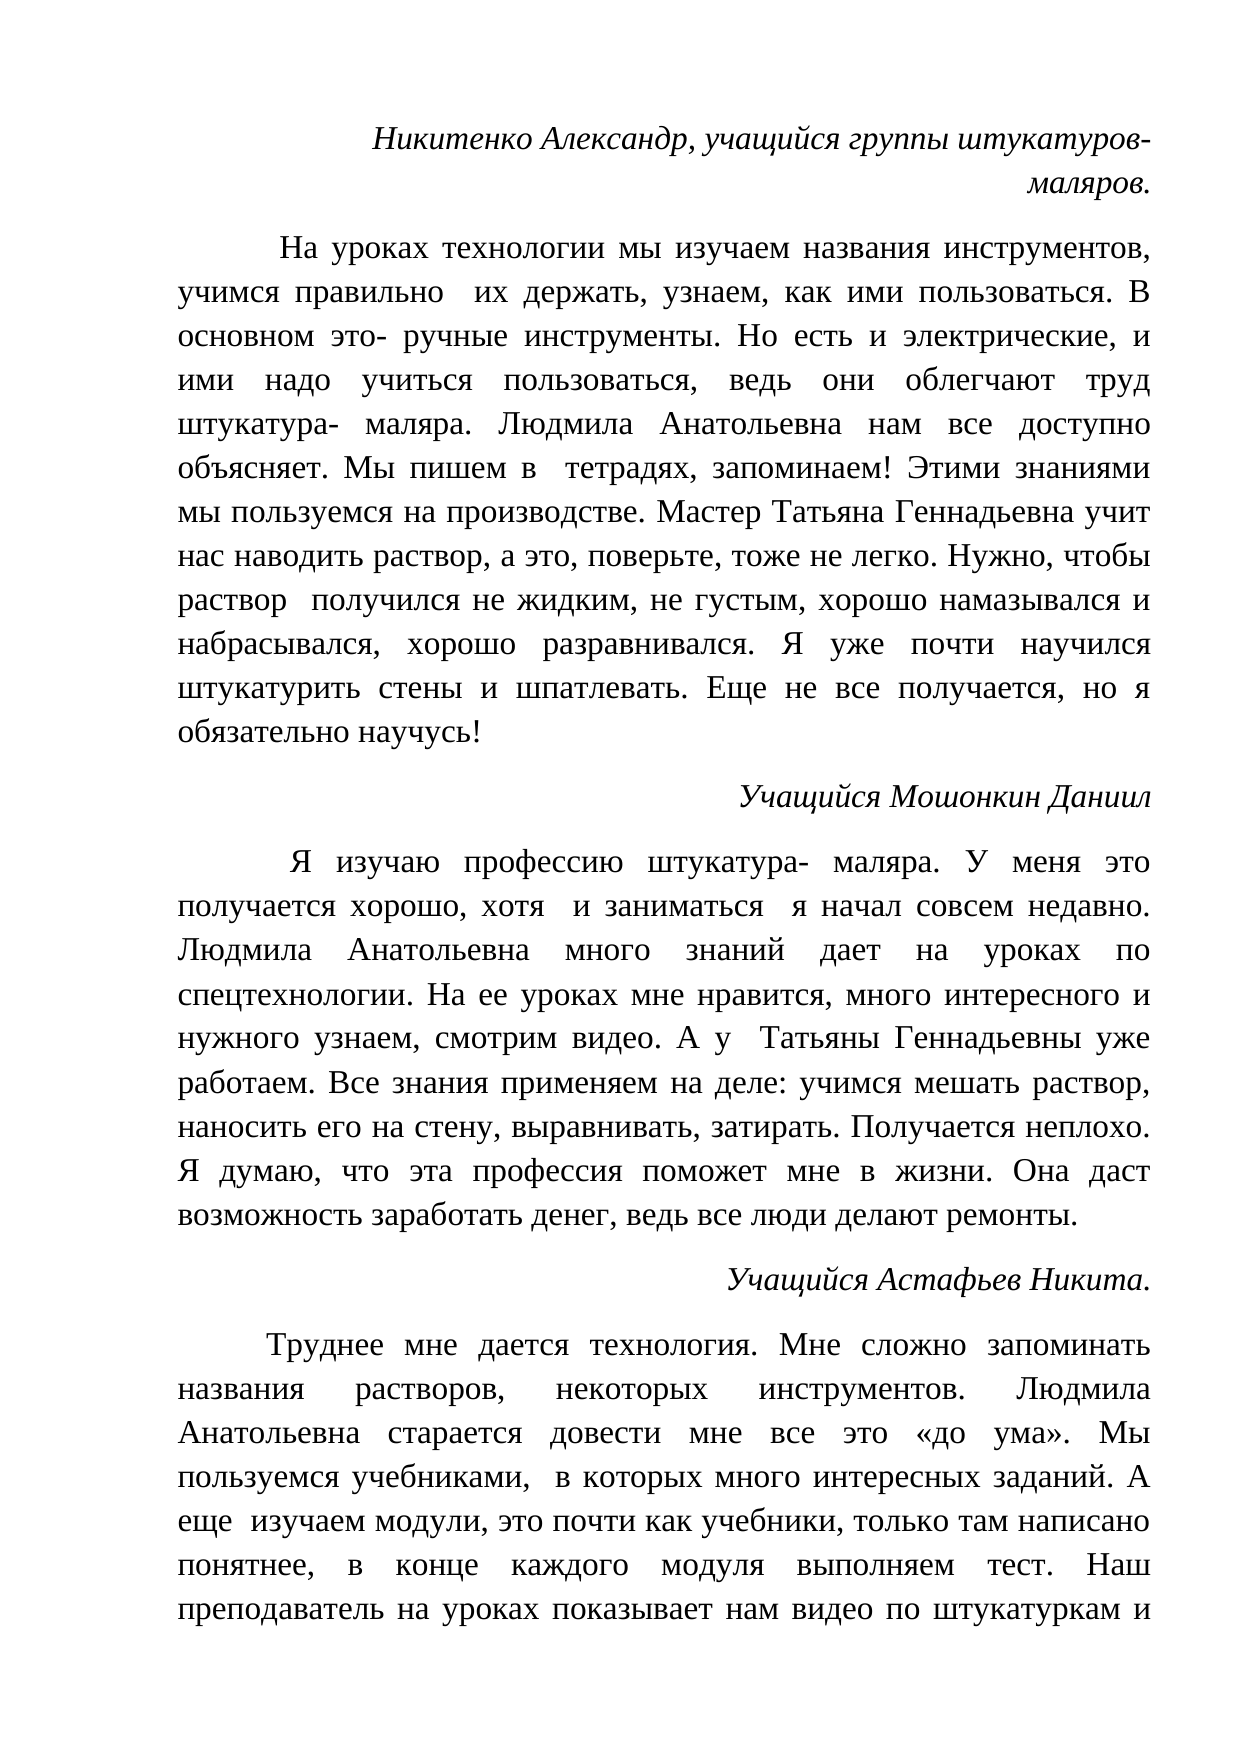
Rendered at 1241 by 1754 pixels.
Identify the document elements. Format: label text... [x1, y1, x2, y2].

text Никитенко Александр, учащийся группы штукатуров- маляров. [177, 118, 1152, 201]
text На уроках технологии мы изучаем названия инструментов, учимся правильно их держать, узнаем, как ими пользоваться. В основном это- ручные инструменты. Но есть и электрические, и ими надо учиться пользоваться, ведь они облегчают труд штукатура- маляра. Людмила Анатольевна нам все доступно объясняет. Мы пишем в тетрадях, запоминаем! Этими знаниями мы пользуемся на производстве. Мастер Татьяна Геннадьевна учит нас наводить раствор, а это, поверьте, тоже не легко. Нужно, чтобы раствор получился не жидким, не густым, хорошо намазывался и набрасывался, хорошо разравнивался. Я уже почти научился штукатурить стены и шпатлевать. Еще не все получается, но я обязательно научусь! [177, 227, 1152, 750]
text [177, 1324, 1152, 1627]
text Я изучаю профессию штукатура- маляра. У меня это получается хорошо, хотя и заниматься я начал совсем недавно. Людмила Анатольевна много знаний дает на уроках по спецтехнологии. На ее уроках мне нравится, много интересного и нужного узнаем, смотрим видео. А у Татьяны Геннадьевны уже работаем. Все знания применяем на деле: учимся мешать раствор, наносить его на стену, выравнивать, затирать. Получается неплохо. Я думаю, что эта профессия поможет мне в жизни. Она даст возможность заработать денег, ведь все люди делают ремонты. [177, 842, 1152, 1232]
text Учащийся Астафьев Никита. [177, 1259, 1152, 1297]
text Учащийся Мошонкин Даниил [177, 777, 1152, 815]
